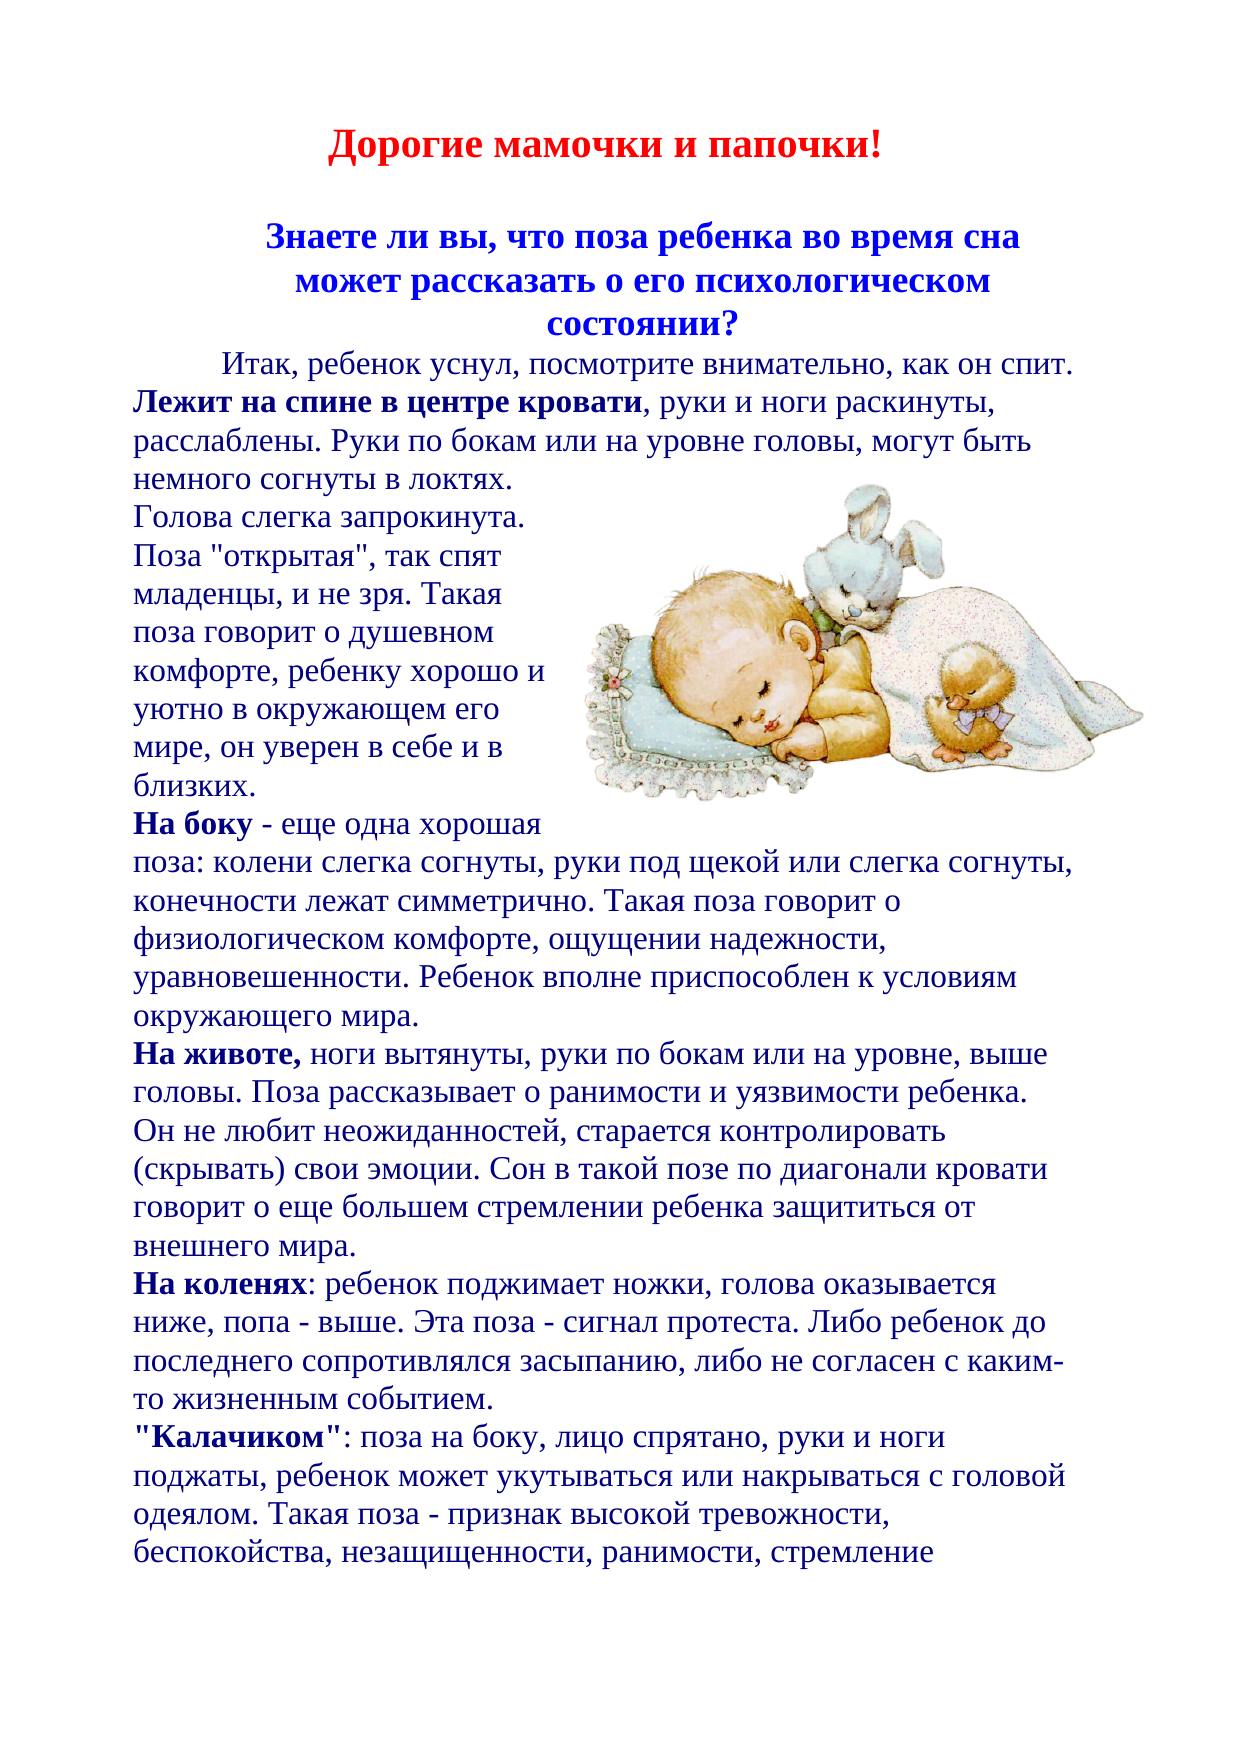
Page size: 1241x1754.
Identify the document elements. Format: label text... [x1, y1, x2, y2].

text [133, 1417, 1078, 1570]
text На коленях: ребенок поджимает ножки, голова оказывается ниже, попа - выше. Эта поза - сигнал протеста. Либо ребенок до последнего сопротивлялся засыпанию, либо не согласен с каким-то жизненным событием. [133, 1263, 1078, 1417]
text Дорогие мамочки и папочки! [133, 118, 1078, 166]
text Знаете ли вы, что поза ребенка во время сна может рассказать о его психологическом состоянии? [208, 214, 1078, 343]
picture [565, 459, 1161, 818]
text На животе, ноги вытянуты, руки по бокам или на уровне, выше головы. Поза рассказывает о ранимости и уязвимости ребенка. Он не любит неожиданностей, старается контролировать (скрывать) свои эмоции. Сон в такой позе по диагонали кровати говорит о еще большем стремлении ребенка защититься от внешнего мира. [133, 1033, 1078, 1263]
text На боку - еще одна хорошая поза: колени слегка согнуты, руки под щекой или слегка согнуты, конечности лежат симметрично. Такая поза говорит о физиологическом комфорте, ощущении надежности, уравновешенности. Ребенок вполне приспособлен к условиям окружающего мира. [133, 803, 1078, 1033]
text Итак, ребенок уснул, посмотрите внимательно, как он спит. [208, 343, 1078, 382]
